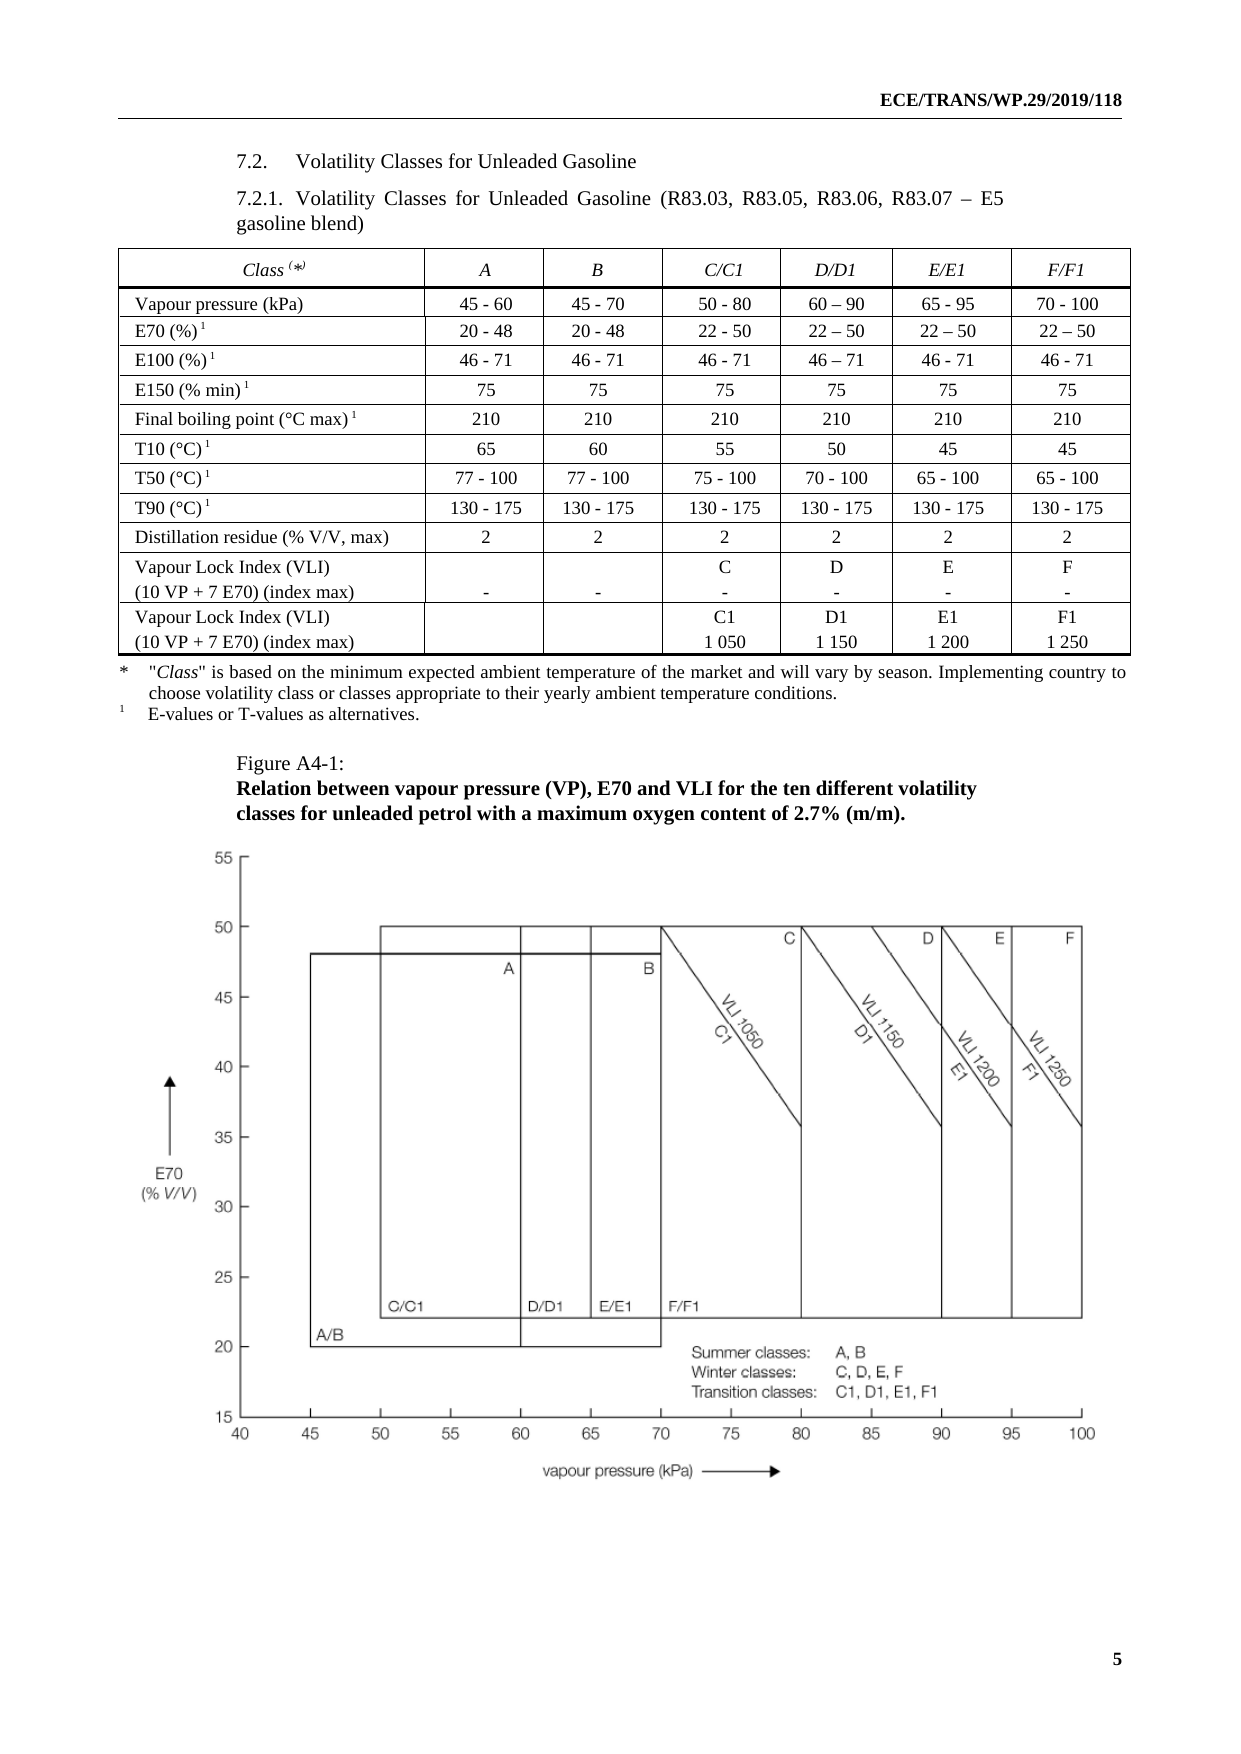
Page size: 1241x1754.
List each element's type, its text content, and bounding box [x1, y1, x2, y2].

table_cell E150 (% min) 1 [119, 376, 425, 404]
table_cell 20 - 48 [544, 317, 662, 345]
table_cell C - [663, 553, 780, 602]
table_cell 55 [663, 435, 780, 463]
table_cell 210 [544, 405, 662, 434]
table_cell 75 [893, 376, 1011, 404]
table_header F/F1 [1012, 249, 1130, 286]
table_cell 210 [426, 405, 543, 434]
table_cell * "Class" is based on the minimum expected ambient temperature of the market and will vary by season. Implementing country to choose volatility class or classes appropriate to their yearly ambient temperature conditions. 1 E-values or T-values as alternatives. [119, 656, 1130, 724]
table_cell 22 – 50 [781, 317, 892, 345]
table_cell D - [781, 553, 892, 602]
table_cell 75 [1012, 376, 1130, 404]
table_cell E70 (%) 1 [119, 317, 425, 345]
table_cell 130 - 175 [426, 494, 543, 522]
table_cell 75 [663, 376, 780, 404]
table_cell 2 [663, 523, 780, 552]
text Figure A4-1: Relation between vapour pressure (VP), E70 and VLI for the ten different volatility classes for unleaded petrol with a maximum oxygen content of 2.7% (m/m). [236, 749, 1004, 824]
table_cell 210 [781, 405, 892, 434]
table_cell 22 – 50 [1012, 317, 1130, 345]
picture [118, 849, 1123, 1487]
table_cell Distillation residue (% V/V, max) [119, 523, 425, 552]
table_cell 210 [663, 405, 780, 434]
table_cell 75 [781, 376, 892, 404]
table_cell [425, 603, 543, 653]
table_cell F - [1012, 553, 1130, 602]
table_cell 77 - 100 [426, 464, 543, 493]
table_header E/E1 [893, 249, 1011, 286]
table_cell T10 (°C) 1 [119, 435, 425, 463]
text 7.2. Volatility Classes for Unleaded Gasoline [236, 148, 1004, 173]
table_cell 75 - 100 [663, 464, 780, 493]
table_cell 45 - 70 [544, 289, 662, 316]
table_cell 45 - 60 [425, 289, 543, 316]
table_cell 2 [426, 523, 543, 552]
table_cell 46 – 71 [781, 346, 892, 375]
table_cell 65 [426, 435, 543, 463]
table_cell 75 [544, 376, 662, 404]
table_header C/C1 [663, 249, 780, 286]
table_cell 2 [1012, 523, 1130, 552]
table_cell 22 - 50 [663, 317, 780, 345]
table_cell 60 – 90 [781, 289, 892, 316]
table_cell F1 1 250 [1012, 603, 1130, 653]
table_cell D1 1 150 [781, 603, 892, 653]
table_cell 77 - 100 [544, 464, 662, 493]
table_cell 50 - 80 [663, 289, 780, 316]
table_cell 46 - 71 [426, 346, 543, 375]
table_cell 70 - 100 [1012, 289, 1130, 316]
table_cell 130 - 175 [1012, 494, 1130, 522]
table_cell Final boiling point (°C max) 1 [119, 405, 425, 434]
table_cell 46 - 71 [1012, 346, 1130, 375]
table_cell - [544, 553, 662, 602]
table_cell [544, 603, 662, 653]
table_cell 2 [893, 523, 1011, 552]
table_header Class (*) [119, 249, 424, 286]
table_cell 45 [893, 435, 1011, 463]
table_cell 20 - 48 [426, 317, 543, 345]
table_cell C1 1 050 [663, 603, 780, 653]
table_cell 2 [781, 523, 892, 552]
table_cell Vapour Lock Index (VLI) (10 VP + 7 E70) (index max) [119, 603, 424, 653]
table_header B [544, 249, 662, 286]
table_cell 75 [426, 376, 543, 404]
table_cell E - [893, 553, 1011, 602]
table_cell 210 [1012, 405, 1130, 434]
table_cell 46 - 71 [893, 346, 1011, 375]
table_cell 65 - 100 [1012, 464, 1130, 493]
table_header D/D1 [781, 249, 892, 286]
table_cell 130 - 175 [893, 494, 1011, 522]
table_cell T90 (°C) 1 [119, 494, 425, 522]
table_cell E1 1 200 [893, 603, 1011, 653]
table_cell 46 - 71 [663, 346, 780, 375]
table_cell 45 [1012, 435, 1130, 463]
table_cell 60 [544, 435, 662, 463]
table_cell Vapour pressure (kPa) [119, 289, 424, 316]
table_cell 46 - 71 [544, 346, 662, 375]
table_cell T50 (°C) 1 [119, 464, 425, 493]
table_cell 50 [781, 435, 892, 463]
text 7.2.1. Volatility Classes for Unleaded Gasoline (R83.03, R83.05, R83.06, R83.07 – E5 gasoline blend) [236, 185, 1004, 235]
table_cell 22 – 50 [893, 317, 1011, 345]
table_cell 65 - 100 [893, 464, 1011, 493]
table_cell 130 - 175 [544, 494, 662, 522]
table_cell 210 [893, 405, 1011, 434]
table_cell - [426, 553, 543, 602]
table_cell 65 - 95 [893, 289, 1011, 316]
table_header A [425, 249, 543, 286]
table_cell 130 - 175 [781, 494, 892, 522]
table_cell 2 [544, 523, 662, 552]
table_cell Vapour Lock Index (VLI) (10 VP + 7 E70) (index max) [119, 553, 425, 602]
table_cell 70 - 100 [781, 464, 892, 493]
table_cell E100 (%) 1 [119, 346, 425, 375]
table_cell 130 - 175 [663, 494, 780, 522]
